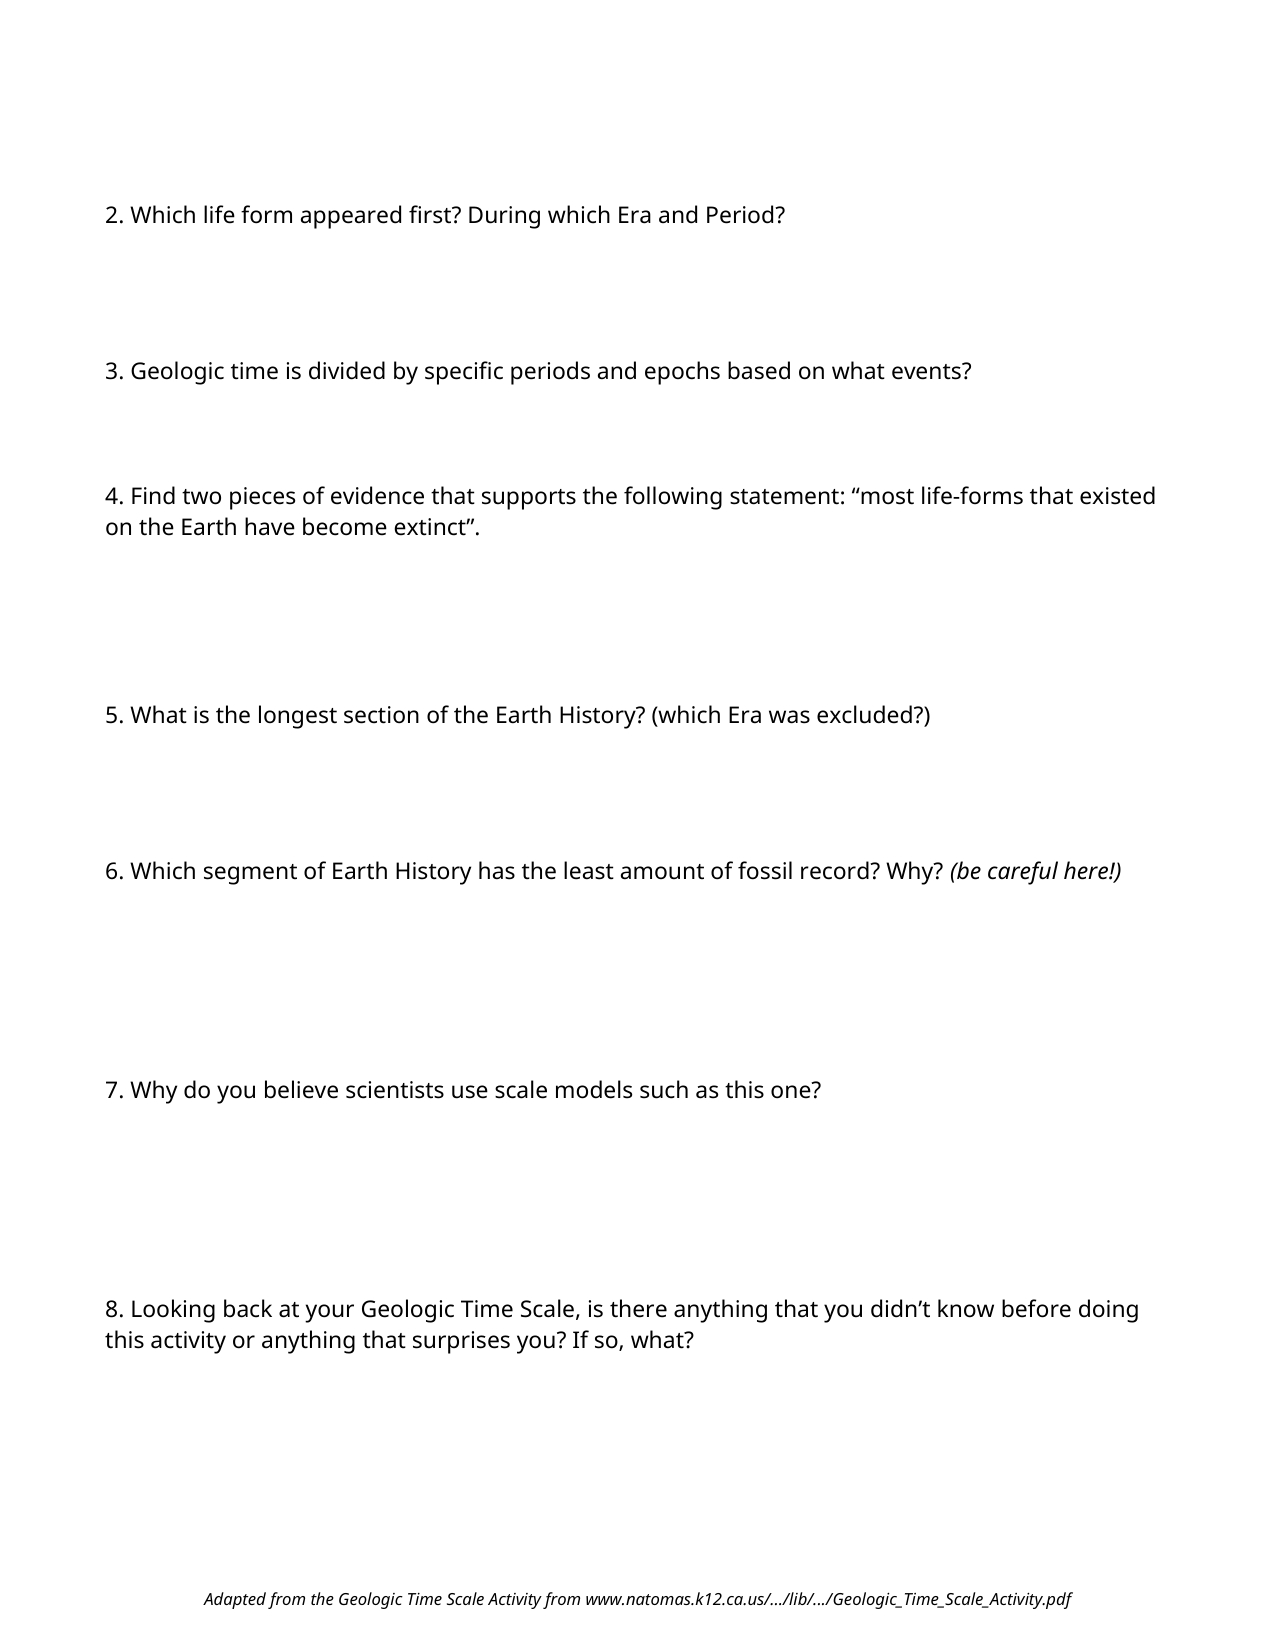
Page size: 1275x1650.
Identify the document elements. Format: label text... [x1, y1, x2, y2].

text 7. Why do you believe scientists use scale models such as this one? [105, 1074, 1170, 1105]
text 4. Find two pieces of evidence that supports the following statement: “most life-forms that existed on the Earth have become extinct”. [105, 480, 1170, 542]
text 3. Geologic time is divided by specific periods and epochs based on what events? [105, 355, 1170, 386]
text 5. What is the longest section of the Earth History? (which Era was excluded?) [105, 699, 1170, 730]
text 8. Looking back at your Geologic Time Scale, is there anything that you didn’t know before doing this activity or anything that surprises you? If so, what? [105, 1292, 1170, 1355]
text 6. Which segment of Earth History has the least amount of fossil record? Why? (be careful here!) [105, 855, 1170, 886]
text 2. Which life form appeared first? During which Era and Period? [105, 199, 1170, 230]
